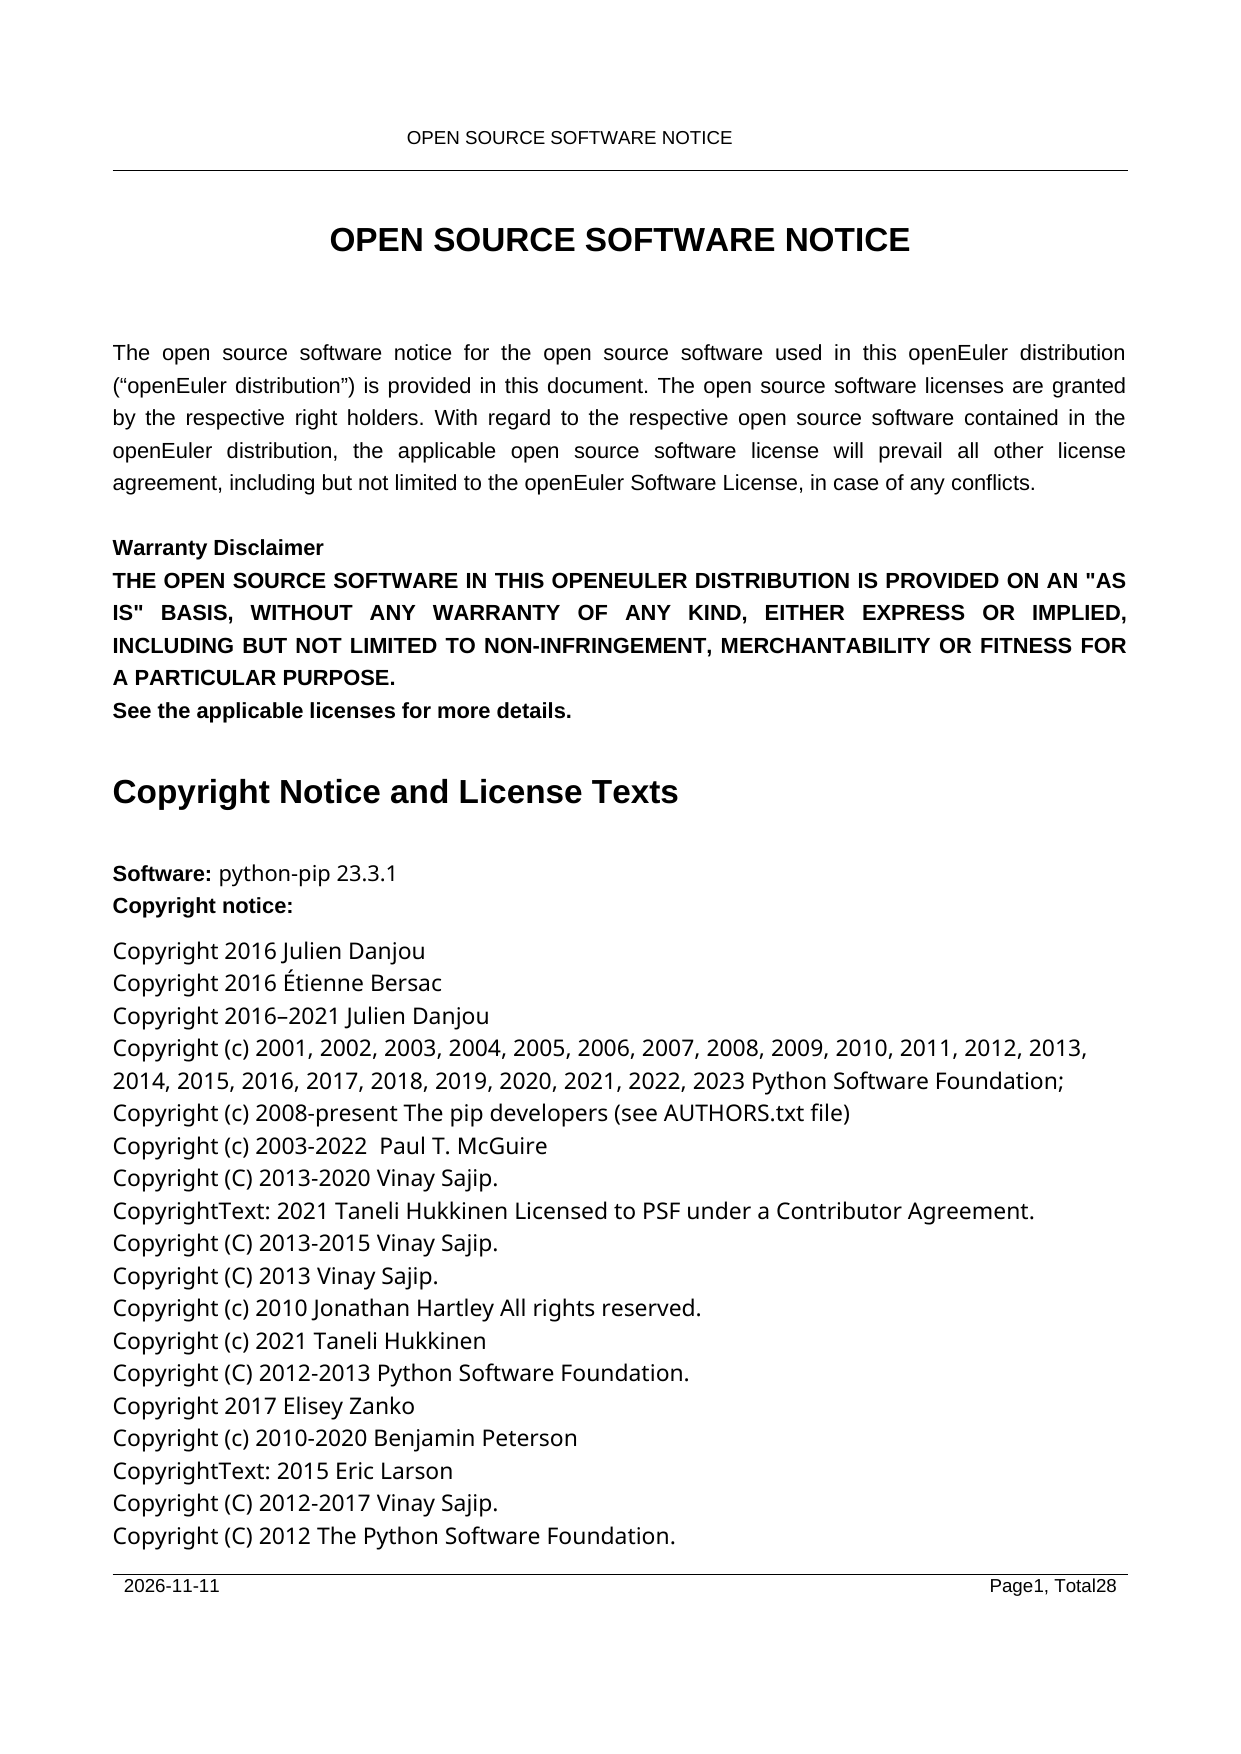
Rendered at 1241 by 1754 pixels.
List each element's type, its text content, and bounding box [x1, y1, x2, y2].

text The open source software notice for the open source software used in this openEuler distribution (“openEuler distribution”) is provided in this document. The open source software licenses are granted by the respective right holders. With regard to the respective open source software contained in the openEuler distribution, the applicable open source software license will prevail all other license agreement, including but not limited to the openEuler Software License, in case of any conflicts. [112, 336, 1128, 499]
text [112, 934, 1128, 1551]
text OPEN SOURCE SOFTWARE NOTICE [112, 206, 1128, 271]
text Warranty Disclaimer [112, 531, 1128, 564]
text Copyright notice: [112, 889, 1128, 921]
text THE OPEN SOURCE SOFTWARE IN THIS OPENEULER DISTRIBUTION IS PROVIDED ON AN "AS IS" BASIS, WITHOUT ANY WARRANTY OF ANY KIND, EITHER EXPRESS OR IMPLIED, INCLUDING BUT NOT LIMITED TO NON-INFRINGEMENT, MERCHANTABILITY OR FITNESS FOR A PARTICULAR PURPOSE. See the applicable licenses for more details. [112, 564, 1128, 726]
text Copyright Notice and License Texts [112, 759, 1128, 824]
title Software: python-pip 23.3.1 [112, 856, 1128, 889]
